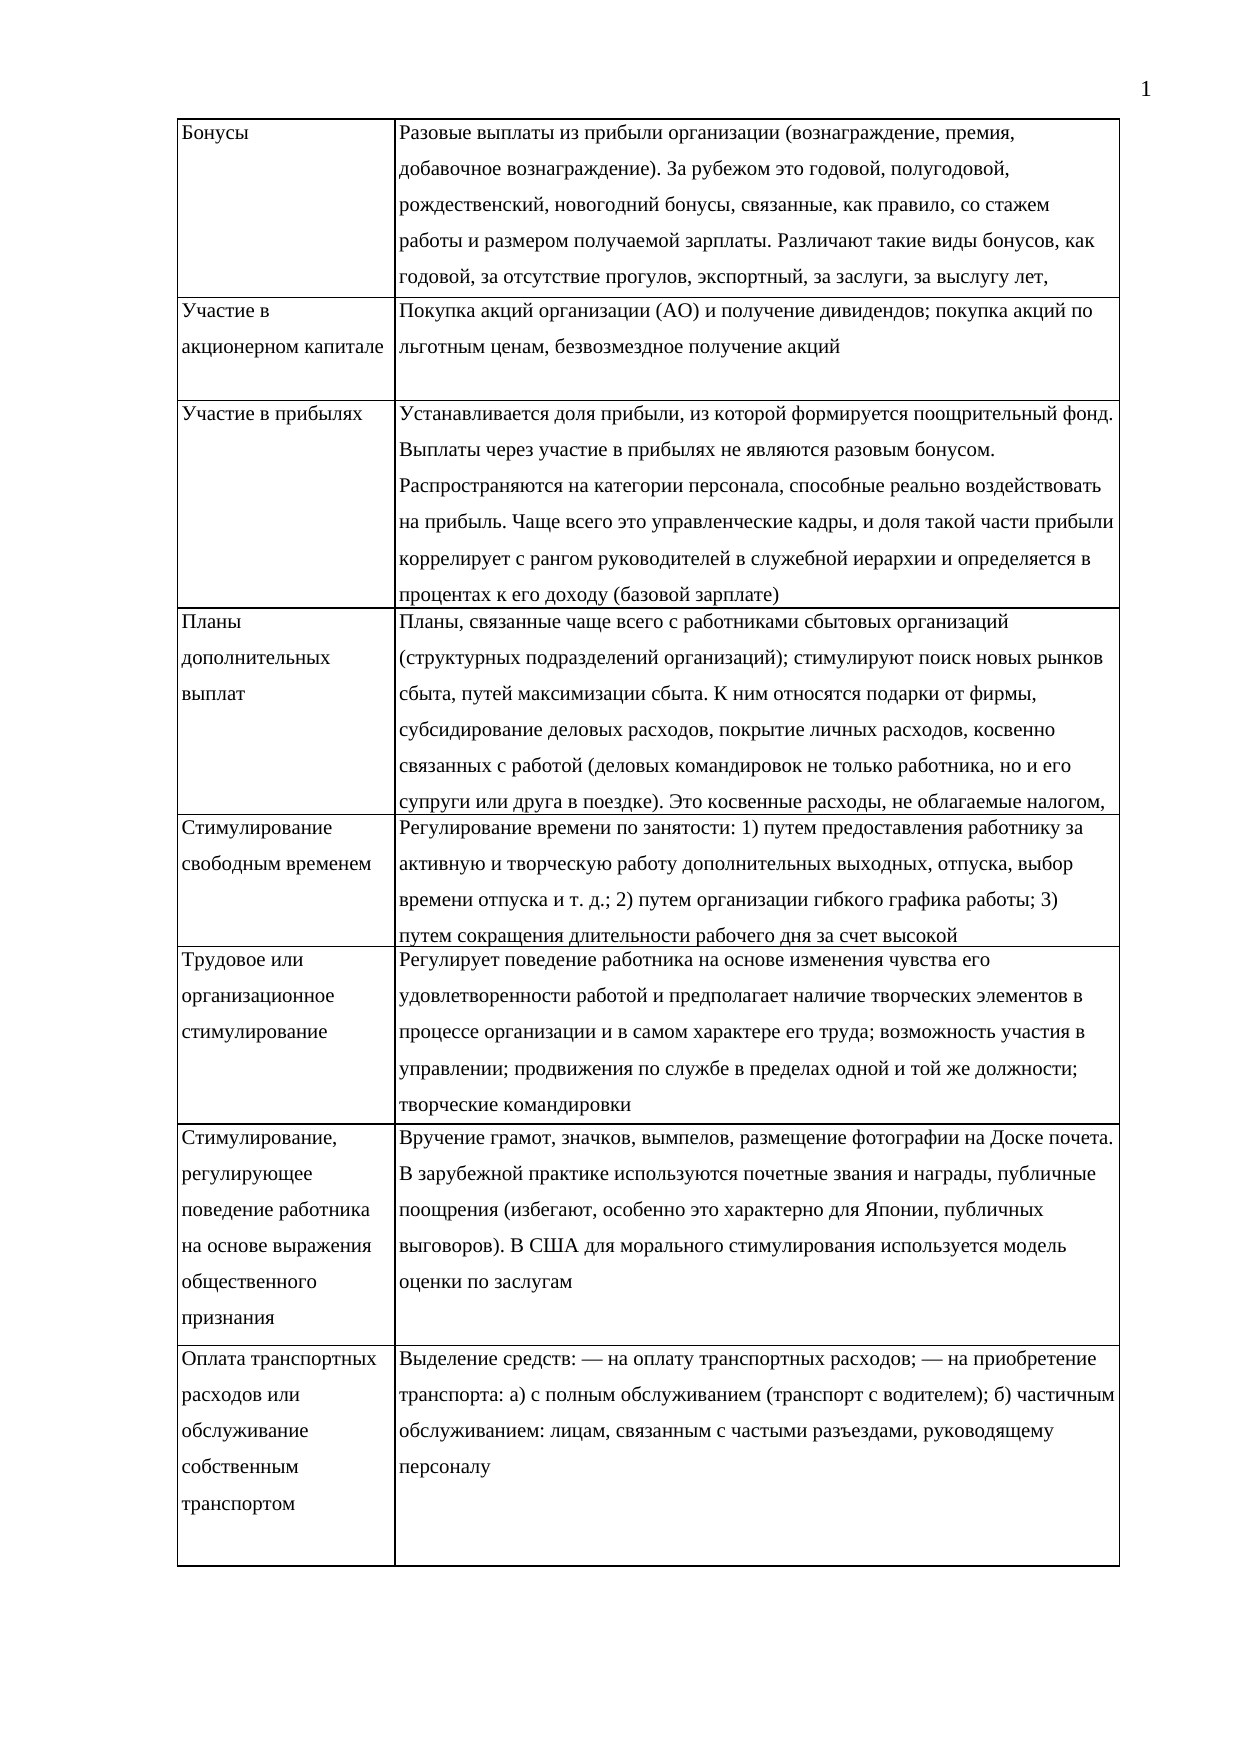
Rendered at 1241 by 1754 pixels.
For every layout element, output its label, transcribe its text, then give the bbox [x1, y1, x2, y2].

table_cell Бонусы [178, 120, 394, 297]
table_cell Стимулирование, регулирующее поведение работника на основе выражения общественного признания [178, 1125, 394, 1345]
table_cell Устанавливается доля прибыли, из которой формируется поощрительный фонд. Выплаты через участие в прибылях не являются разовым бонусом. Распространяются на категории персонала, способные реально воздействовать на прибыль. Чаще всего это управленческие кадры, и доля такой части прибыли коррелирует с рангом руководителей в служебной иерархии и определяется в процентах к его доходу (базовой зарплате) [396, 401, 1119, 607]
table_cell Планы дополнительных выплат [178, 609, 394, 813]
table_cell Разовые выплаты из прибыли организации (вознаграждение, премия, добавочное вознаграждение). За рубежом это годовой, полугодовой, рождественский, новогодний бонусы, связанные, как правило, со стажем работы и размером получаемой зарплаты. Различают такие виды бонусов, как годовой, за отсутствие прогулов, экспортный, за заслуги, за выслугу лет, целевой [396, 120, 1119, 297]
table_cell Покупка акций организации (АО) и получение дивидендов; покупка акций по льготным ценам, безвозмездное получение акций [396, 298, 1119, 400]
table_cell Регулирует поведение работника на основе изменения чувства его удовлетворенности работой и предполагает наличие творческих элементов в процессе организации и в самом характере его труда; возможность участия в управлении; продвижения по службе в пределах одной и той же должности; творческие командировки [396, 947, 1119, 1123]
table_cell Выделение средств: — на оплату транспортных расходов; — на приобретение транспорта: а) с полным обслуживанием (транспорт с водителем); б) частичным обслуживанием: лицам, связанным с частыми разъездами, руководящему персоналу [396, 1346, 1119, 1565]
table_cell Планы, связанные чаще всего с работниками сбытовых организаций (структурных подразделений организаций); стимулируют поиск новых рынков сбыта, путей максимизации сбыта. К ним относятся подарки от фирмы, субсидирование деловых расходов, покрытие личных расходов, косвенно связанных с работой (деловых командировок не только работника, но и его супруги или друга в поездке). Это косвенные расходы, не облагаемые налогом, и поэтому более привлекательные [396, 609, 1119, 813]
table_cell Стимулирование свободным временем [178, 815, 394, 946]
table_cell Участие в прибылях [178, 401, 394, 607]
table_cell Участие в акционерном капитале [178, 298, 394, 400]
table_cell Регулирование времени по занятости: 1) путем предоставления работнику за активную и творческую работу дополнительных выходных, отпуска, выбор времени отпуска и т. д.; 2) путем организации гибкого графика работы; 3) путем сокращения длительности рабочего дня за счет высокой производительности труда [396, 815, 1119, 946]
table_cell Оплата транспортных расходов или обслуживание собственным транспортом [178, 1346, 394, 1565]
table_cell Трудовое или организационное стимулирование [178, 947, 394, 1123]
table_cell Вручение грамот, значков, вымпелов, размещение фотографии на Доске почета. В зарубежной практике используются почетные звания и награды, публичные поощрения (избегают, особенно это характерно для Японии, публичных выговоров). В США для морального стимулирования используется модель оценки по заслугам [396, 1125, 1119, 1345]
